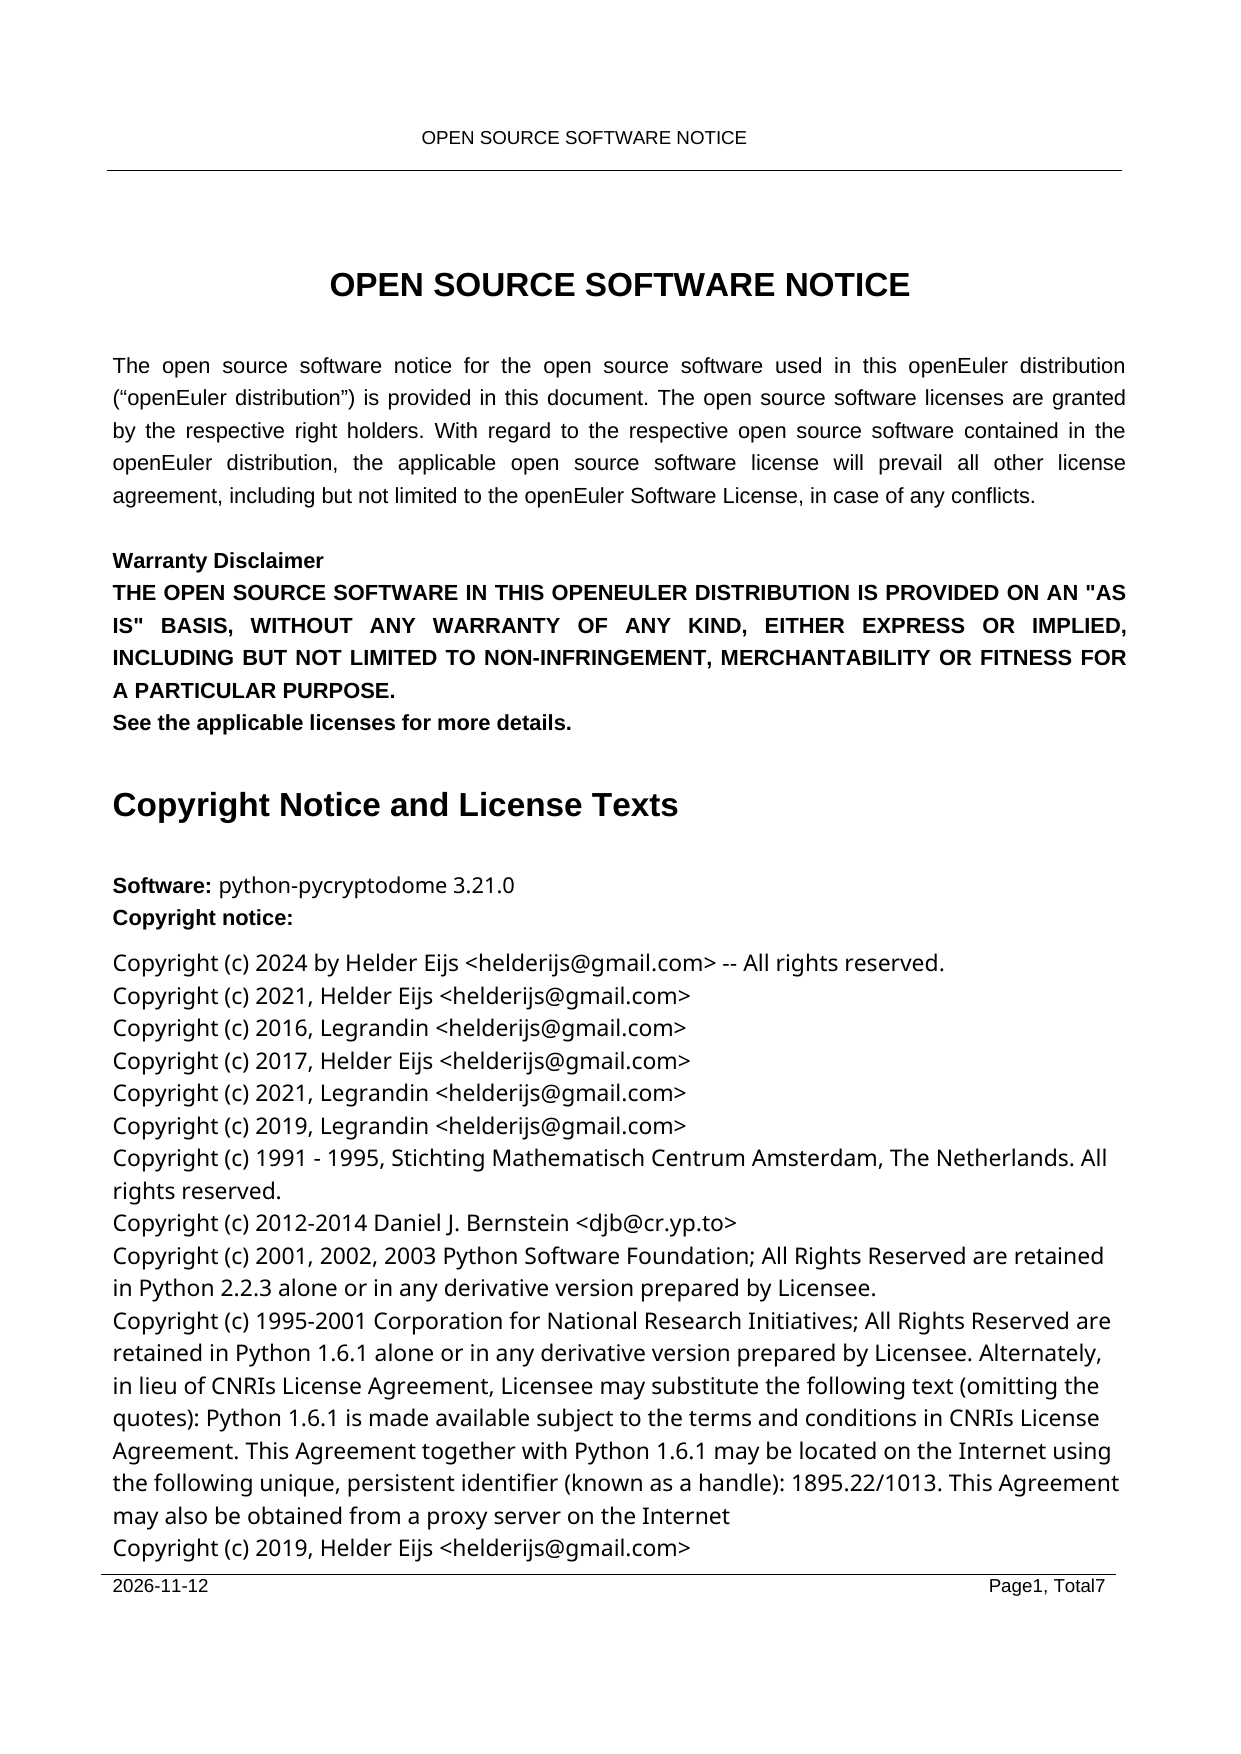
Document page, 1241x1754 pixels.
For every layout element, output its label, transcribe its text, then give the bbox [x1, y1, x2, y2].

text THE OPEN SOURCE SOFTWARE IN THIS OPENEULER DISTRIBUTION IS PROVIDED ON AN "AS IS" BASIS, WITHOUT ANY WARRANTY OF ANY KIND, EITHER EXPRESS OR IMPLIED, INCLUDING BUT NOT LIMITED TO NON-INFRINGEMENT, MERCHANTABILITY OR FITNESS FOR A PARTICULAR PURPOSE. See the applicable licenses for more details. [112, 576, 1128, 739]
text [112, 947, 1128, 1564]
text Warranty Disclaimer [112, 544, 1128, 576]
text The open source software notice for the open source software used in this openEuler distribution (“openEuler distribution”) is provided in this document. The open source software licenses are granted by the respective right holders. With regard to the respective open source software contained in the openEuler distribution, the applicable open source software license will prevail all other license agreement, including but not limited to the openEuler Software License, in case of any conflicts. [112, 349, 1128, 511]
text Copyright Notice and License Texts [112, 771, 1128, 836]
text OPEN SOURCE SOFTWARE NOTICE [112, 251, 1128, 316]
text Copyright notice: [112, 901, 1128, 934]
title Software: python-pycryptodome 3.21.0 [112, 869, 1128, 901]
